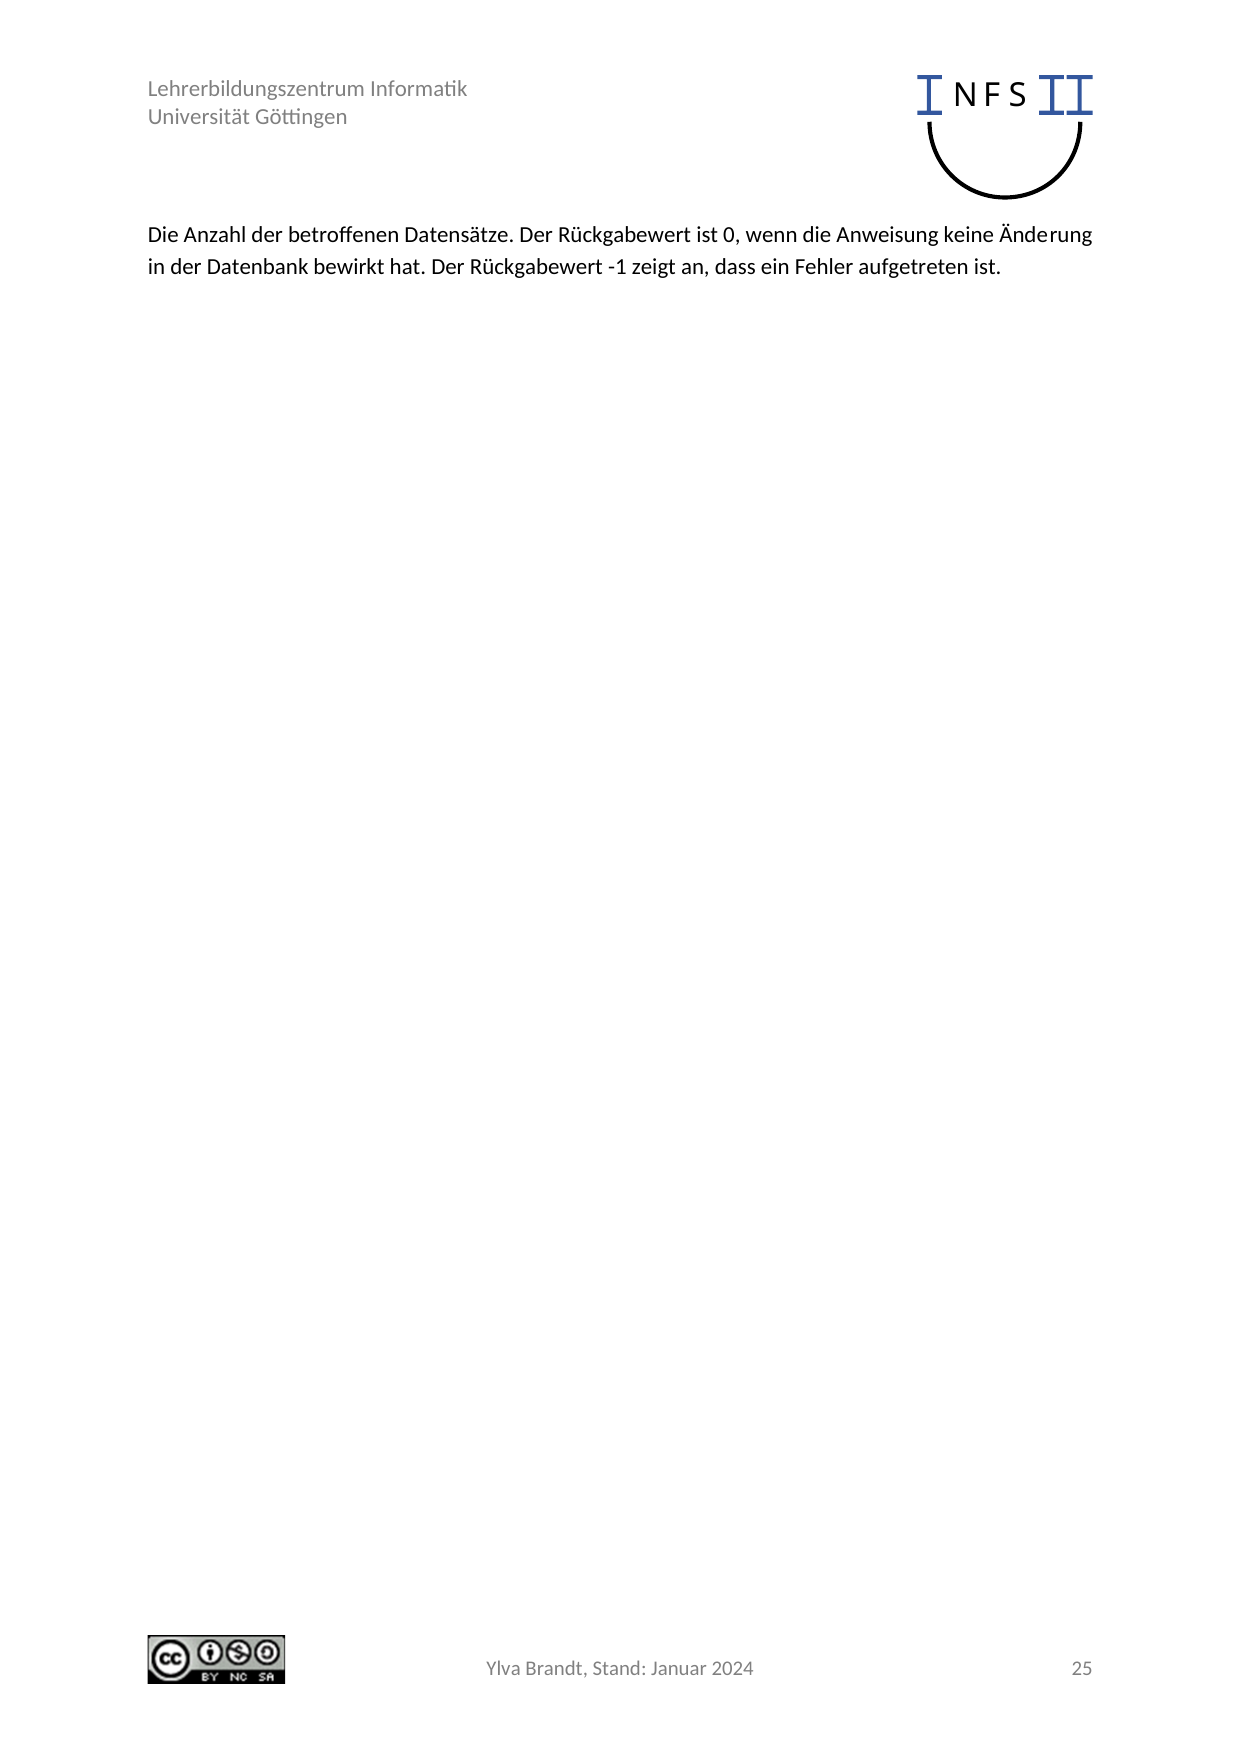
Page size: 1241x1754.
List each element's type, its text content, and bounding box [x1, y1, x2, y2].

text Die Anzahl der betroffenen Datensätze. Der Rückgabewert ist 0, wenn die Anweisung keine Änderung in der Datenbank bewirkt hat. Der Rückgabewert -1 zeigt an, dass ein Fehler aufgetreten ist. [148, 220, 1093, 280]
picture [147, 1635, 286, 1684]
